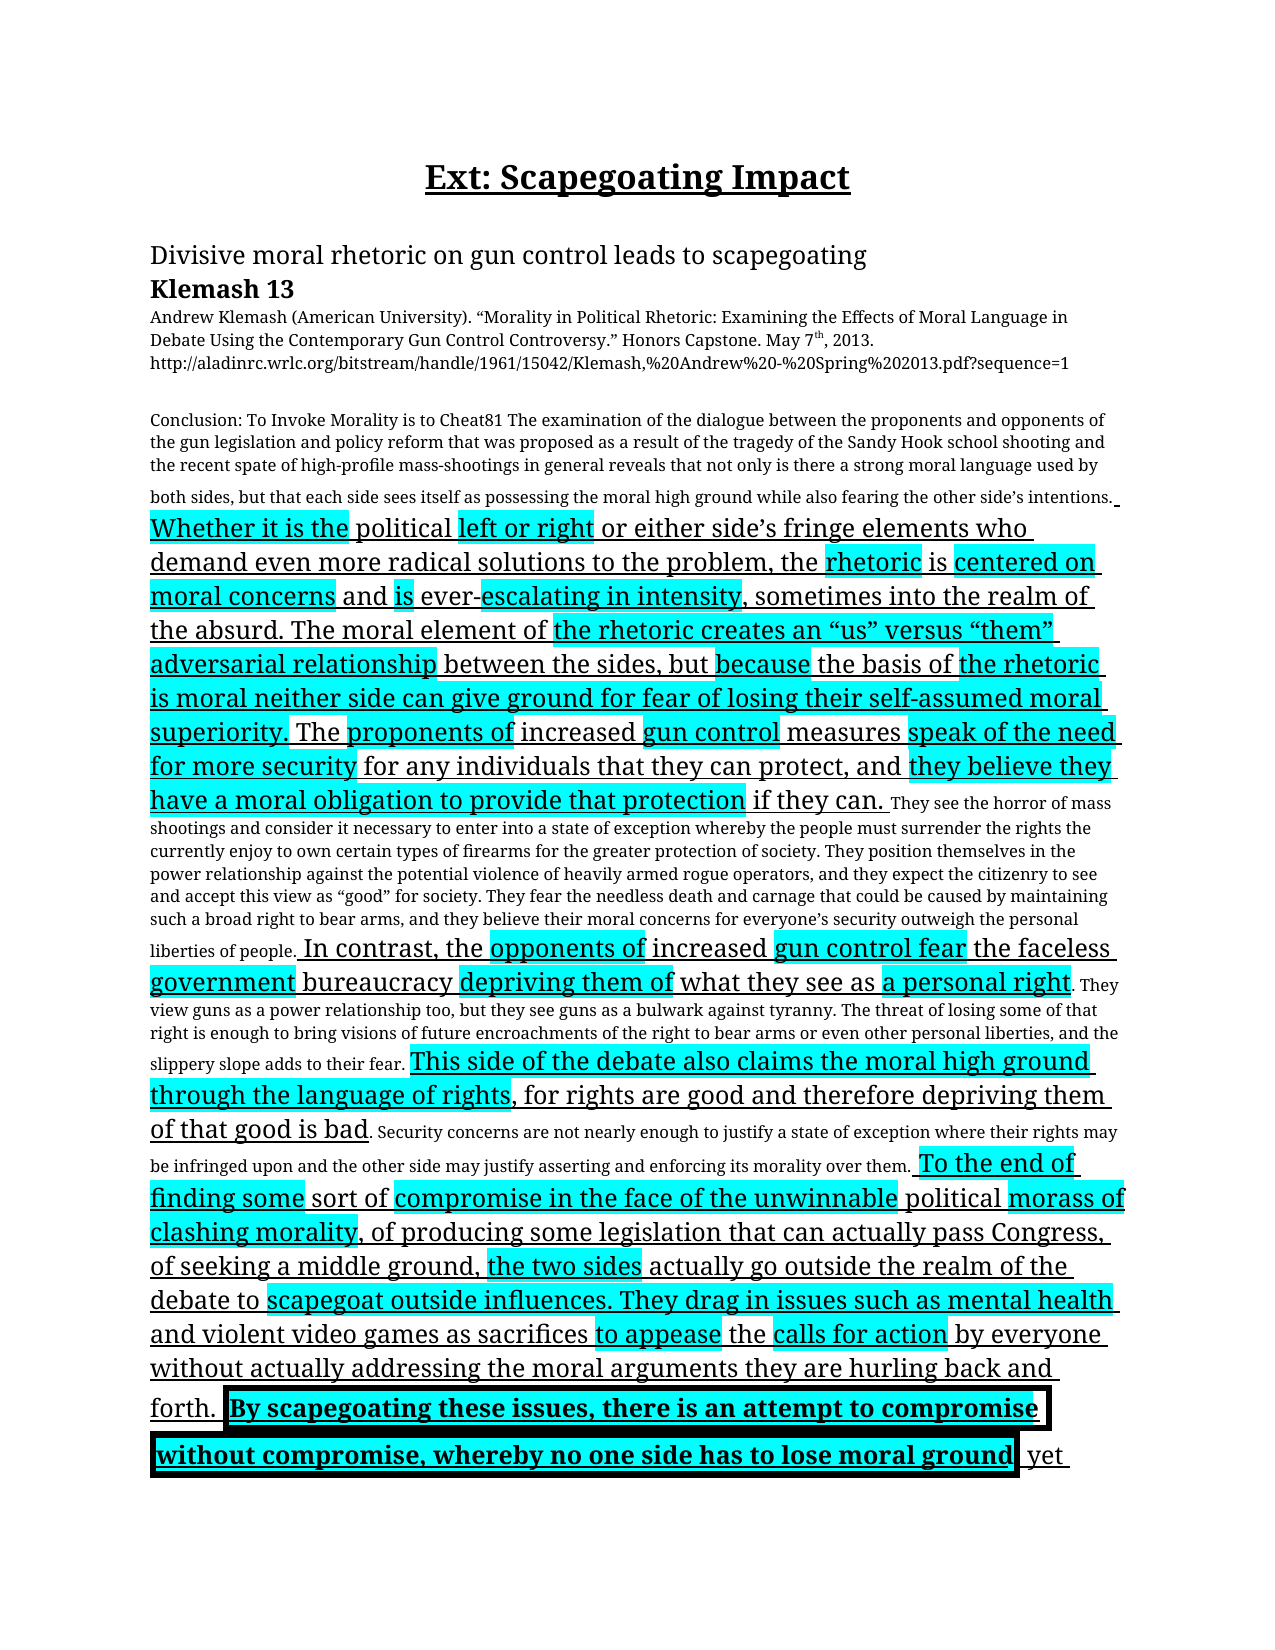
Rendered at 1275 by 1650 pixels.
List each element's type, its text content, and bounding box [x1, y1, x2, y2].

text Klemash 13 [150, 272, 1125, 306]
subtitle Divisive moral rhetoric on gun control leads to scapegoating [150, 238, 1125, 272]
text Andrew Klemash (American University). “Morality in Political Rhetoric: Examining the Effects of Moral Language in Debate Using the Contemporary Gun Control Controversy.” Honors Capstone. May 7th, 2013. http://aladinrc.wrlc.org/bitstream/handle/1961/15042/Klemash,%20Andrew%20-%20Spring%202013.pdf?sequence=1 [150, 306, 1125, 374]
subtitle Ext: Scapegoating Impact [150, 154, 1125, 199]
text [150, 1211, 1125, 1478]
